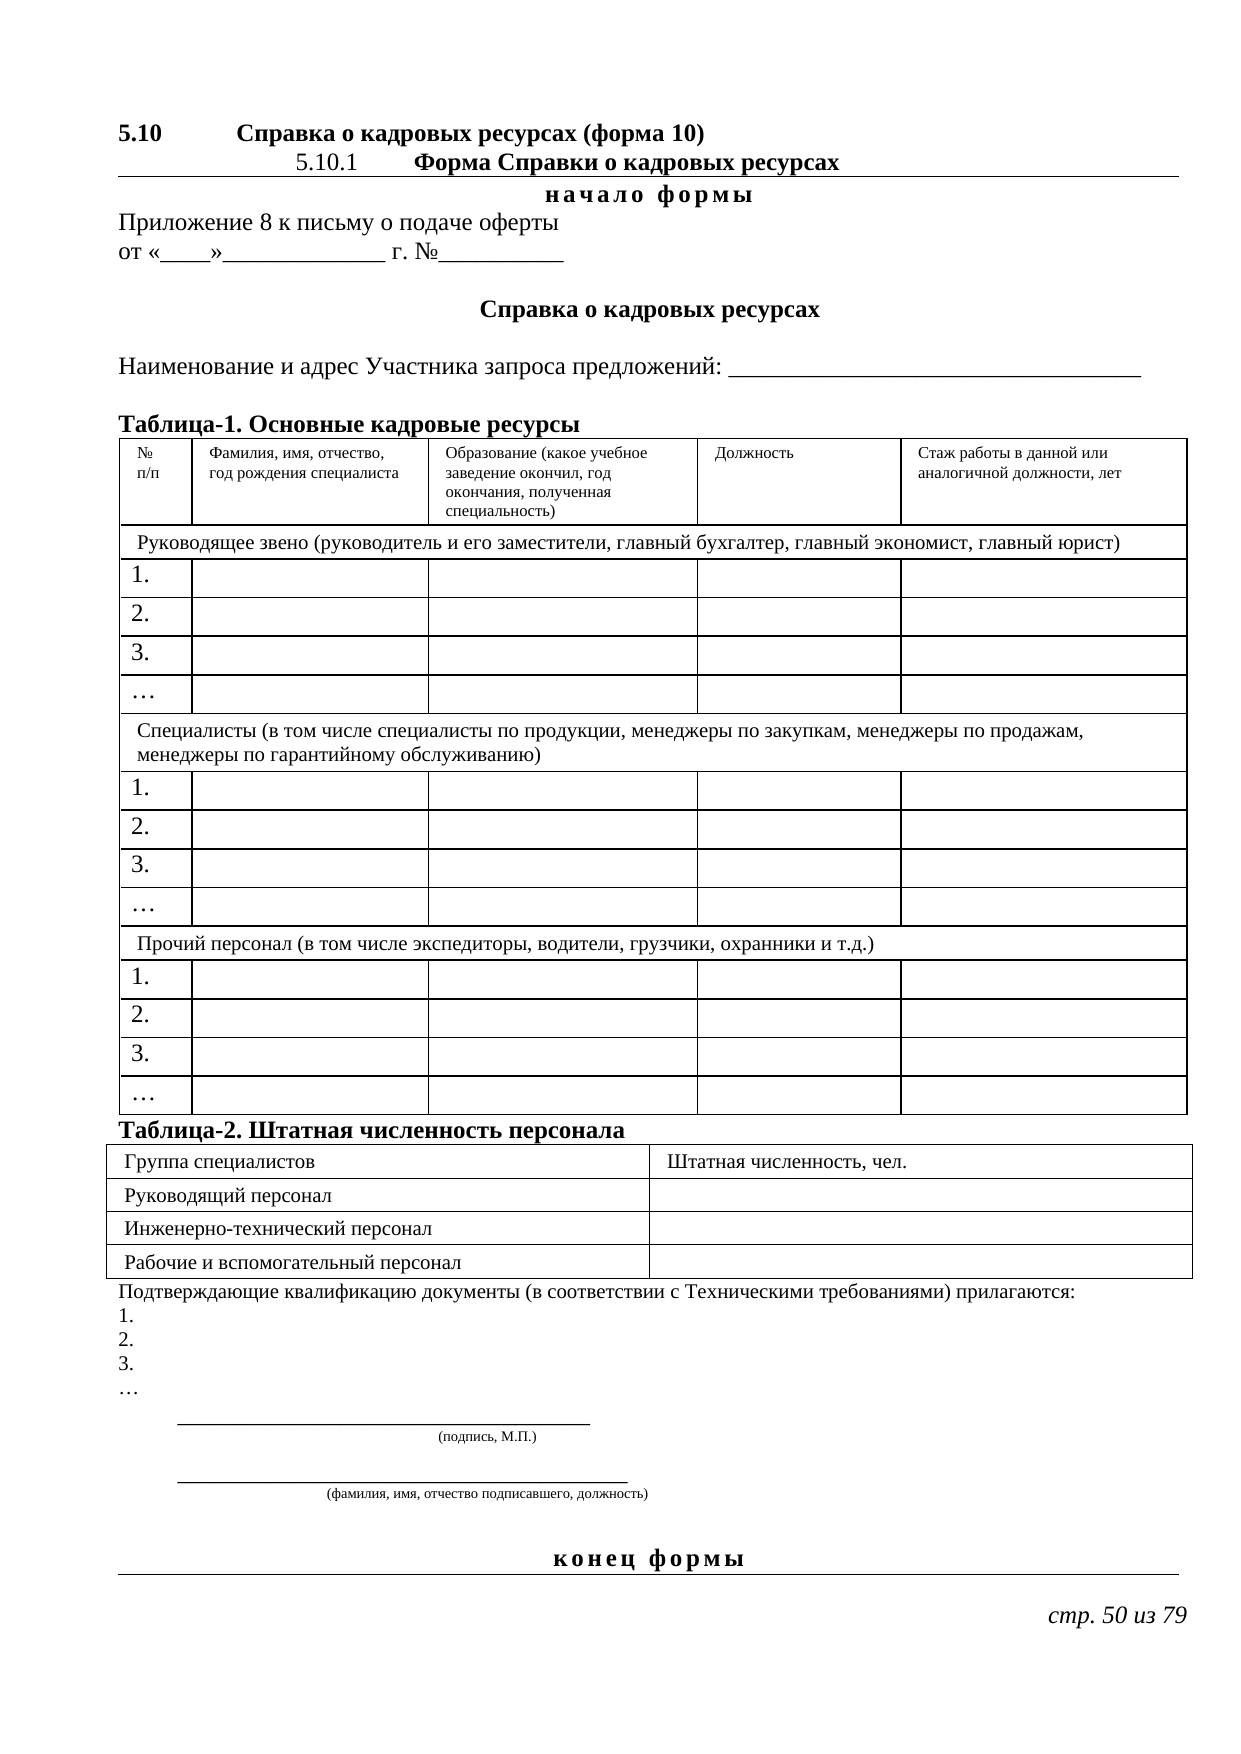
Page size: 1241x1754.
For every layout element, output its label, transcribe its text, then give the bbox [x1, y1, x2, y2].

table_cell [698, 1077, 900, 1114]
text (фамилия, имя, отчество подписавшего, должность) [118, 1485, 797, 1514]
table_cell [429, 961, 697, 998]
table_cell Прочий персонал (в том числе экспедиторы, водители, грузчики, охранники и т.д.) [120, 926, 1186, 959]
table_cell Рабочие и вспомогательный персонал [107, 1245, 649, 1278]
table_cell [902, 560, 1186, 597]
table_cell [193, 811, 428, 848]
table_cell [650, 1179, 1192, 1211]
subtitle Справка о кадровых ресурсах (форма 10) [118, 118, 1181, 147]
text Форма Справки о кадровых ресурсах [236, 147, 1181, 176]
table_cell [429, 1077, 697, 1114]
text Приложение 8 к письму о подаче оферты от «____»_____________ г. №__________ [118, 207, 1181, 265]
table_cell [193, 676, 428, 713]
table_cell [902, 811, 1186, 848]
table_cell [120, 999, 191, 1036]
table_cell [120, 1038, 191, 1075]
table_cell [698, 598, 900, 635]
text Таблица-2. Штатная численность персонала [118, 1115, 1181, 1144]
table_cell [902, 772, 1186, 809]
table_header № п/п [120, 439, 191, 524]
table_cell [429, 637, 697, 674]
table_cell [698, 961, 900, 998]
table_header Стаж работы в данной или аналогичной должности, лет [902, 439, 1186, 524]
table_cell [902, 961, 1186, 998]
table_cell [902, 676, 1186, 713]
table_cell [193, 1038, 428, 1075]
table_header Должность [698, 439, 900, 524]
table_cell [120, 849, 191, 887]
text 3. [118, 1351, 1181, 1375]
text ____________________________________ [118, 1457, 1181, 1485]
table_cell [120, 960, 191, 998]
table_cell … [120, 675, 191, 713]
text Наименование и адрес Участника запроса предложений: _________________________________ [118, 351, 1181, 380]
table_cell [698, 811, 900, 848]
table_cell Специалисты (в том числе специалисты по продукции, менеджеры по закупкам, менеджеры по продажам, менеджеры по гарантийному обслуживанию) [120, 714, 1186, 771]
table_cell [120, 598, 191, 635]
table_cell [902, 888, 1186, 925]
table_cell [120, 559, 191, 597]
text … [118, 1375, 1181, 1399]
table_header Группа специалистов [107, 1145, 649, 1177]
table_cell [193, 598, 428, 635]
text _________________________________ [118, 1399, 1181, 1428]
table_cell [193, 1077, 428, 1114]
table_cell Инженерно-технический персонал [107, 1212, 649, 1244]
table_cell [902, 850, 1186, 887]
table_cell [429, 598, 697, 635]
table_cell [429, 772, 697, 809]
table_cell [698, 676, 900, 713]
table_cell [429, 676, 697, 713]
table_cell [429, 850, 697, 887]
table_cell [698, 888, 900, 925]
text 2. [118, 1327, 1181, 1351]
table_cell [698, 637, 900, 674]
table_cell [120, 810, 191, 848]
table_cell [120, 772, 191, 809]
table_header Образование (какое учебное заведение окончил, год окончания, полученная специальность) [429, 439, 697, 524]
text Таблица-1. Основные кадровые ресурсы [118, 409, 1181, 437]
table_cell … [120, 1076, 191, 1114]
table_cell [902, 1038, 1186, 1075]
table_cell [193, 888, 428, 925]
table_cell [698, 1038, 900, 1075]
text 1. [118, 1303, 1181, 1327]
table_cell [650, 1212, 1192, 1244]
table_cell [193, 961, 428, 998]
table_cell [429, 1000, 697, 1036]
table_cell [902, 1077, 1186, 1114]
table_cell [650, 1245, 1192, 1278]
table_header Фамилия, имя, отчество, год рождения специалиста [193, 439, 428, 524]
text Подтверждающие квалификацию документы (в соответствии с Техническими требованиями) прилагаются: [118, 1279, 1181, 1303]
table_cell [193, 772, 428, 809]
table_cell [193, 637, 428, 674]
table_cell [698, 772, 900, 809]
table_cell [193, 850, 428, 887]
text начало формы [118, 177, 1179, 207]
table_cell [698, 1000, 900, 1036]
table_cell [902, 1000, 1186, 1036]
table_cell [902, 598, 1186, 635]
table_cell Руководящее звено (руководитель и его заместители, главный бухгалтер, главный экономист, главный юрист) [120, 525, 1186, 558]
table_cell [120, 636, 191, 674]
table_cell [193, 560, 428, 597]
table_cell [429, 811, 697, 848]
table_cell [698, 560, 900, 597]
table_cell … [120, 888, 191, 925]
text Справка о кадровых ресурсах [118, 294, 1181, 322]
table_cell [902, 637, 1186, 674]
text (подпись, М.П.) [118, 1428, 797, 1457]
table_cell [193, 1000, 428, 1036]
text конец формы [118, 1543, 1179, 1574]
table_cell [429, 1038, 697, 1075]
table_cell [698, 850, 900, 887]
table_header Штатная численность, чел. [650, 1145, 1192, 1177]
table_cell [429, 888, 697, 925]
table_cell [429, 560, 697, 597]
table_cell Руководящий персонал [107, 1179, 649, 1211]
